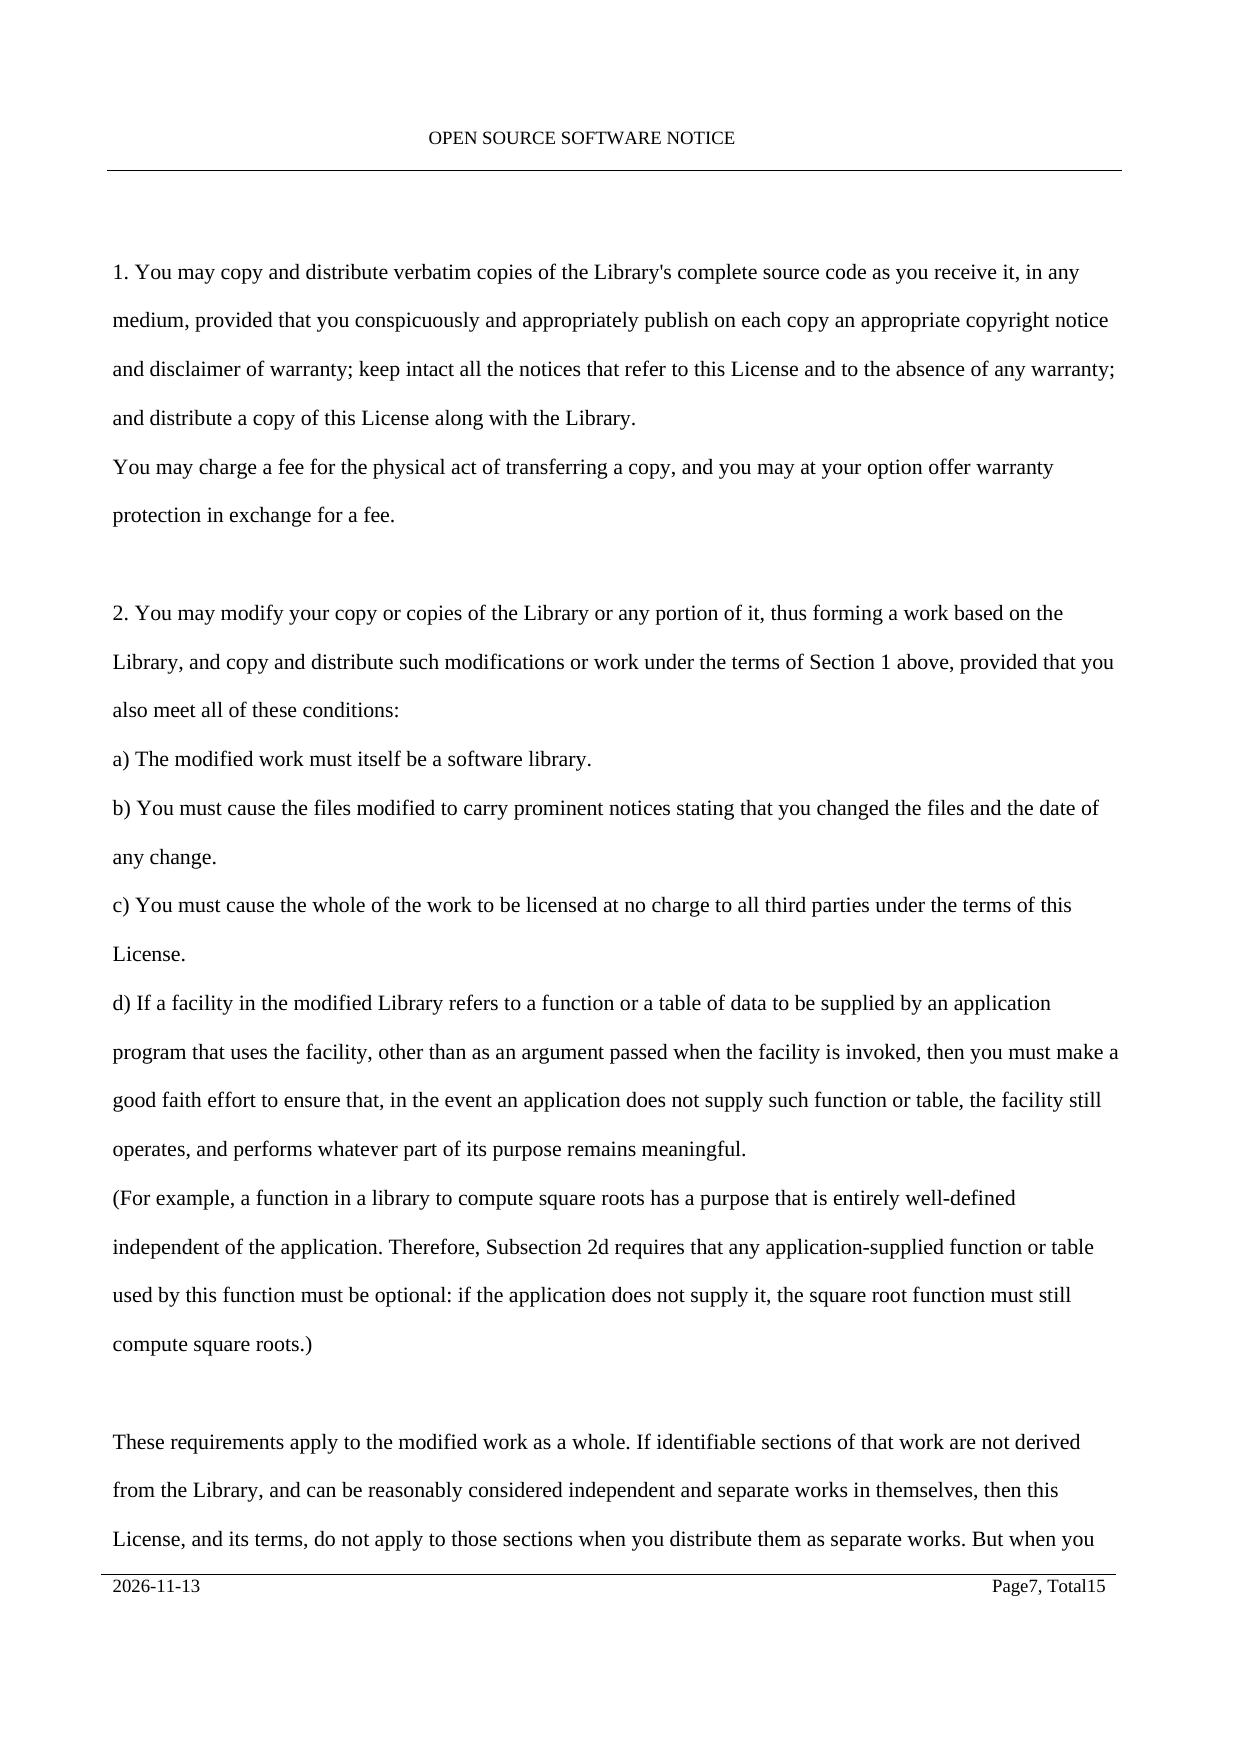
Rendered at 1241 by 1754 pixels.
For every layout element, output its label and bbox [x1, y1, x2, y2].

text [112, 206, 1128, 1555]
